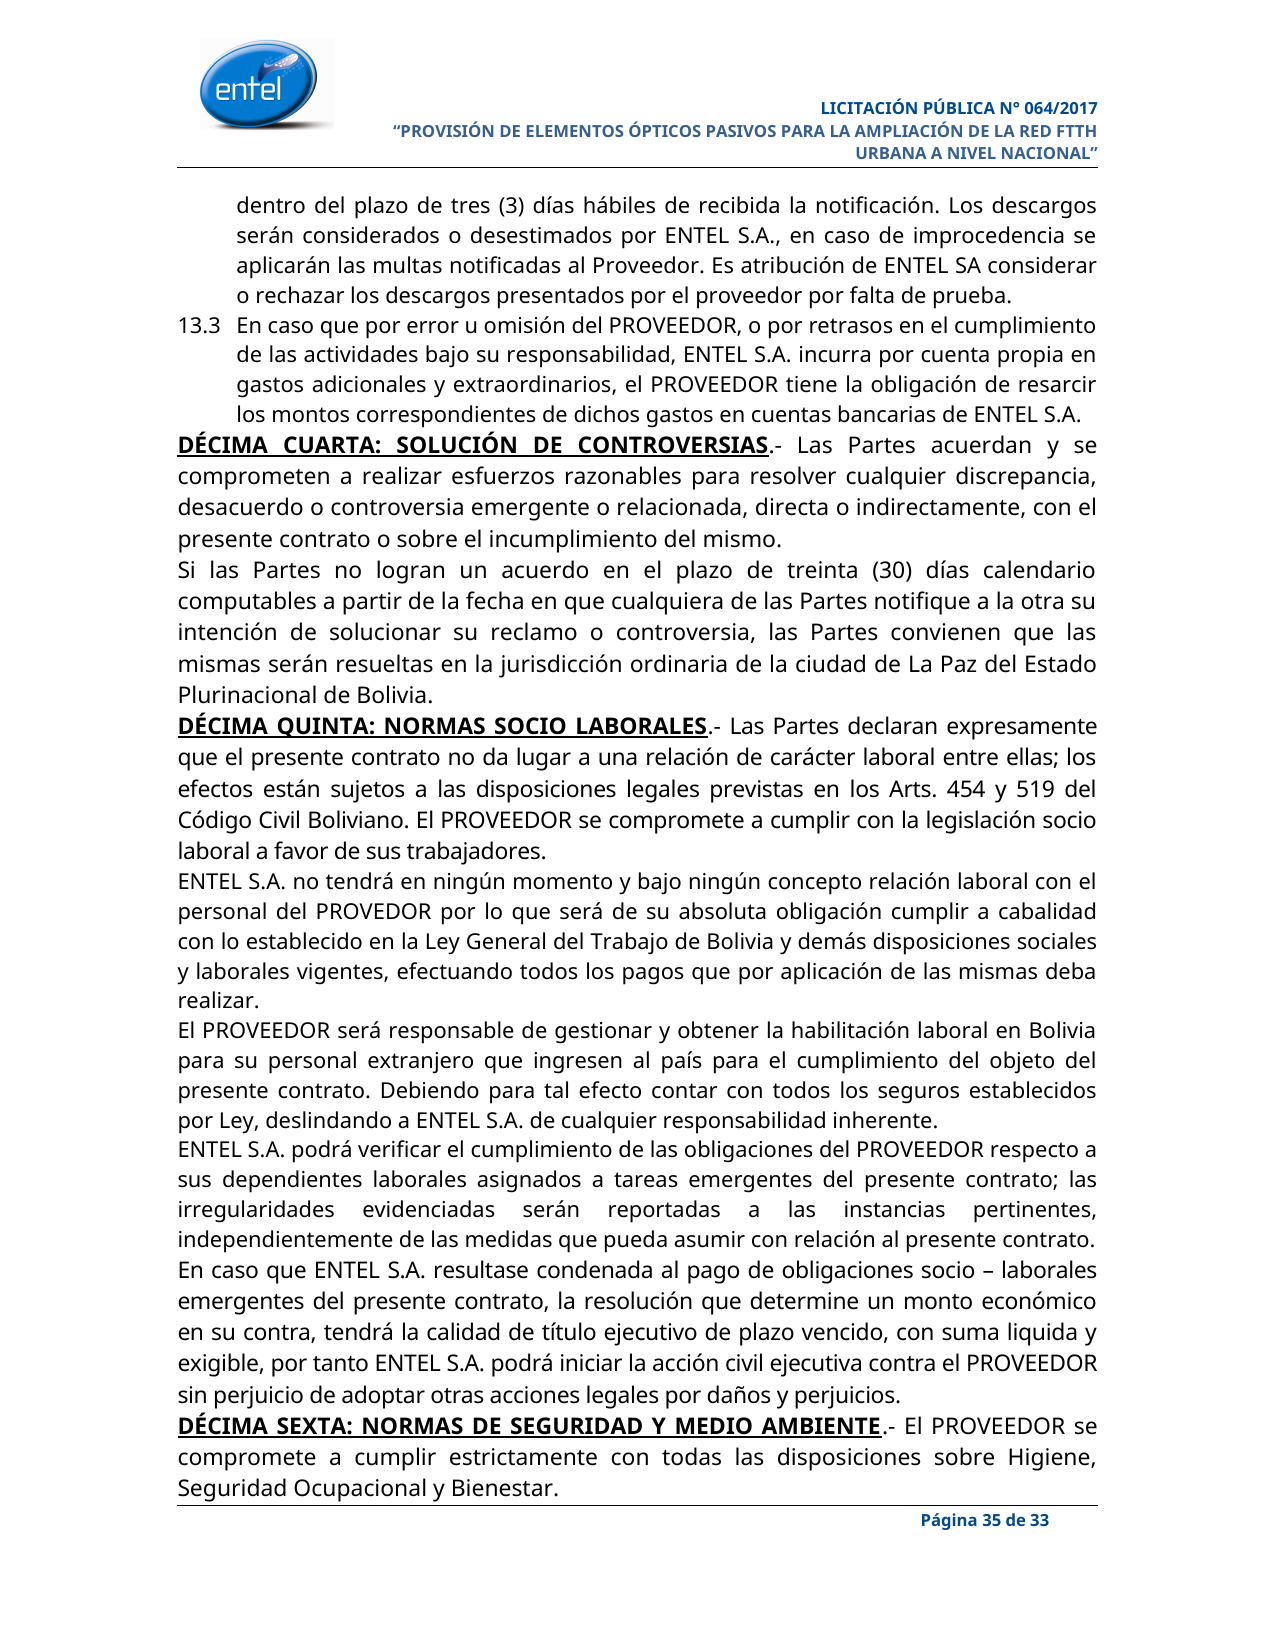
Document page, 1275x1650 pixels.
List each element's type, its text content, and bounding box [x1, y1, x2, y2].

text El PROVEEDOR será responsable de gestionar y obtener la habilitación laboral en Bolivia para su personal extranjero que ingresen al país para el cumplimiento del objeto del presente contrato. Debiendo para tal efecto contar con todos los seguros establecidos por Ley, deslindando a ENTEL S.A. de cualquier responsabilidad inherente. [177, 1015, 1098, 1134]
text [177, 190, 1098, 309]
picture [199, 38, 335, 130]
text ENTEL S.A. no tendrá en ningún momento y bajo ningún concepto relación laboral con el personal del PROVEDOR por lo que será de su absoluta obligación cumplir a cabalidad con lo establecido en la Ley General del Trabajo de Bolivia y demás disposiciones sociales y laborales vigentes, efectuando todos los pagos que por aplicación de las mismas deba realizar. [177, 866, 1098, 1015]
text En caso que ENTEL S.A. resultase condenada al pago de obligaciones socio – laborales emergentes del presente contrato, la resolución que determine un monto económico en su contra, tendrá la calidad de título ejecutivo de plazo vencido, con suma liquida y exigible, por tanto ENTEL S.A. podrá iniciar la acción civil ejecutiva contra el PROVEEDOR sin perjuicio de adoptar otras acciones legales por daños y perjuicios. [177, 1253, 1098, 1410]
text DÉCIMA CUARTA: SOLUCIÓN DE CONTROVERSIAS.- Las Partes acuerdan y se comprometen a realizar esfuerzos razonables para resolver cualquier discrepancia, desacuerdo o controversia emergente o relacionada, directa o indirectamente, con el presente contrato o sobre el incumplimiento del mismo. [177, 429, 1098, 554]
text ENTEL S.A. podrá verificar el cumplimiento de las obligaciones del PROVEEDOR respecto a sus dependientes laborales asignados a tareas emergentes del presente contrato; las irregularidades evidenciadas serán reportadas a las instancias pertinentes, independientemente de las medidas que pueda asumir con relación al presente contrato. [177, 1134, 1098, 1253]
text Si las Partes no logran un acuerdo en el plazo de treinta (30) días calendario computables a partir de la fecha en que cualquiera de las Partes notifique a la otra su intención de solucionar su reclamo o controversia, las Partes convienen que las mismas serán resueltas en la jurisdicción ordinaria de la ciudad de La Paz del Estado Plurinacional de Bolivia. [177, 554, 1098, 710]
text 13.3 En caso que por error u omisión del PROVEEDOR, o por retrasos en el cumplimiento de las actividades bajo su responsabilidad, ENTEL S.A. incurra por cuenta propia en gastos adicionales y extraordinarios, el PROVEEDOR tiene la obligación de resarcir los montos correspondientes de dichos gastos en cuentas bancarias de ENTEL S.A. [177, 309, 1098, 429]
text DÉCIMA SEXTA: NORMAS DE SEGURIDAD Y MEDIO AMBIENTE.- El PROVEEDOR se compromete a cumplir estrictamente con todas las disposiciones sobre Higiene, Seguridad Ocupacional y Bienestar. [177, 1410, 1098, 1503]
text DÉCIMA QUINTA: NORMAS SOCIO LABORALES.- Las Partes declaran expresamente que el presente contrato no da lugar a una relación de carácter laboral entre ellas; los efectos están sujetos a las disposiciones legales previstas en los Arts. 454 y 519 del Código Civil Boliviano. El PROVEEDOR se compromete a cumplir con la legislación socio laboral a favor de sus trabajadores. [177, 710, 1098, 866]
